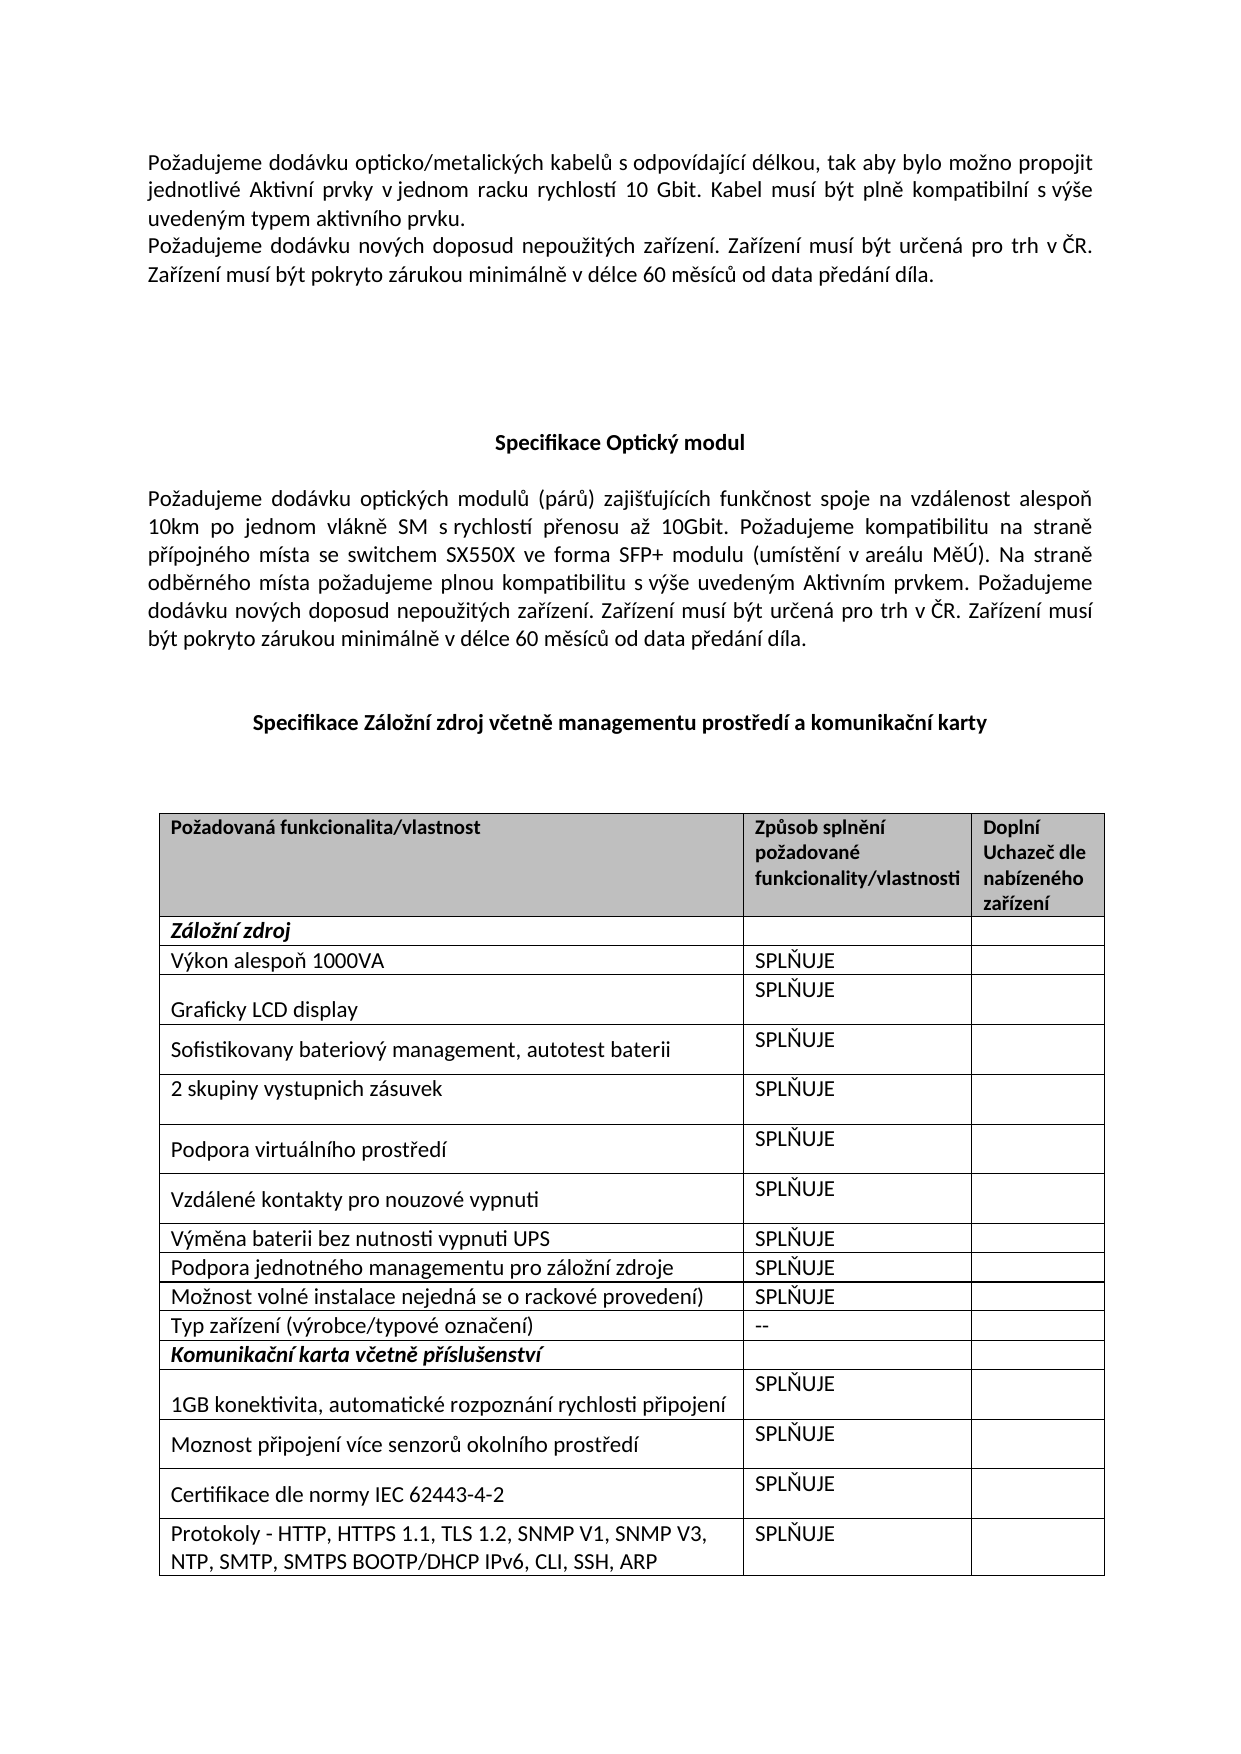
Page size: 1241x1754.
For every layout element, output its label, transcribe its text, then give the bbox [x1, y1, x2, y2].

text Specifikace Záložní zdroj včetně managementu prostředí a komunikační karty [148, 708, 1093, 736]
table_cell [972, 1469, 1104, 1518]
table_cell SPLŇUJE [744, 975, 971, 1024]
table_cell SPLŇUJE [744, 1370, 971, 1418]
table_cell SPLŇUJE [744, 1420, 971, 1468]
table_cell [972, 975, 1104, 1024]
table_cell [972, 946, 1104, 974]
table_cell SPLŇUJE [744, 1519, 971, 1575]
table_cell SPLŇUJE [744, 1125, 971, 1173]
table_cell SPLŇUJE [744, 1025, 971, 1073]
table_cell SPLŇUJE [744, 1469, 971, 1518]
table_cell Typ zařízení (výrobce/typové označení) [160, 1311, 743, 1339]
table_cell [972, 1224, 1104, 1252]
table_cell Graficky LCD display [160, 975, 743, 1024]
table_cell SPLŇUJE [744, 1253, 971, 1281]
table_cell 2 skupiny vystupnich zásuvek [160, 1075, 743, 1123]
table_cell -- [744, 1311, 971, 1339]
table_cell Záložní zdroj [160, 917, 743, 945]
table_cell Výměna baterii bez nutnosti vypnuti UPS [160, 1224, 743, 1252]
table_cell [972, 1311, 1104, 1339]
table_cell [972, 1420, 1104, 1468]
table_cell [972, 1253, 1104, 1281]
table_cell SPLŇUJE [744, 946, 971, 974]
text Požadujeme dodávku optických modulů (párů) zajišťujících funkčnost spoje na vzdálenost alespoň 10km po jednom vlákně SM s rychlostí přenosu až 10Gbit. Požadujeme kompatibilitu na straně přípojného místa se switchem SX550X ve forma SFP+ modulu (umístění v areálu MěÚ). Na straně odběrného místa požadujeme plnou kompatibilitu s výše uvedeným Aktivním prvkem. Požadujeme dodávku nových doposud nepoužitých zařízení. Zařízení musí být určená pro trh v ČR. Zařízení musí být pokryto zárukou minimálně v délce 60 měsíců od data předání díla. [148, 484, 1093, 652]
table_cell Certifikace dle normy IEC 62443-4-2 [160, 1469, 743, 1518]
table_header Způsob splnění požadované funkcionality/vlastnosti [744, 814, 971, 916]
text Požadujeme dodávku opticko/metalických kabelů s odpovídající délkou, tak aby bylo možno propojit jednotlivé Aktivní prvky v jednom racku rychlostí 10 Gbit. Kabel musí být plně kompatibilní s výše uvedeným typem aktivního prvku. [148, 148, 1093, 232]
table_cell [744, 917, 971, 945]
table_cell Sofistikovany bateriový management, autotest baterii [160, 1025, 743, 1073]
table_cell [972, 917, 1104, 945]
table_header Požadovaná funkcionalita/vlastnost [160, 814, 743, 916]
table_cell Podpora virtuálního prostředí [160, 1125, 743, 1173]
table_cell [972, 1341, 1104, 1368]
table_cell Komunikační karta včetně příslušenství [160, 1341, 743, 1368]
table_cell [972, 1370, 1104, 1418]
table_cell [972, 1075, 1104, 1123]
table_cell [744, 1341, 971, 1368]
table_cell Podpora jednotného managementu pro záložní zdroje [160, 1253, 743, 1281]
table_cell [972, 1519, 1104, 1575]
table_cell SPLŇUJE [744, 1174, 971, 1223]
table_cell Vzdálené kontakty pro nouzové vypnuti [160, 1174, 743, 1223]
table_cell Moznost připojení více senzorů okolního prostředí [160, 1420, 743, 1468]
table_header Doplní Uchazeč dle nabízeného zařízení [972, 814, 1104, 916]
table_cell SPLŇUJE [744, 1075, 971, 1123]
table_cell 1GB konektivita, automatické rozpoznání rychlosti připojení [160, 1370, 743, 1418]
table_cell Výkon alespoň 1000VA [160, 946, 743, 974]
table_cell Možnost volné instalace nejedná se o rackové provedení) [160, 1283, 743, 1310]
table_cell SPLŇUJE [744, 1224, 971, 1252]
text Požadujeme dodávku nových doposud nepoužitých zařízení. Zařízení musí být určená pro trh v ČR. Zařízení musí být pokryto zárukou minimálně v délce 60 měsíců od data předání díla. [148, 232, 1093, 288]
table_cell [972, 1174, 1104, 1223]
text Specifikace Optický modul [148, 428, 1093, 456]
table_cell [972, 1125, 1104, 1173]
table_cell [972, 1283, 1104, 1310]
table_cell SPLŇUJE [744, 1283, 971, 1310]
table_cell Protokoly - HTTP, HTTPS 1.1, TLS 1.2, SNMP V1, SNMP V3, NTP, SMTP, SMTPS BOOTP/DHCP IPv6, CLI, SSH, ARP [160, 1519, 743, 1575]
table_cell [972, 1025, 1104, 1073]
